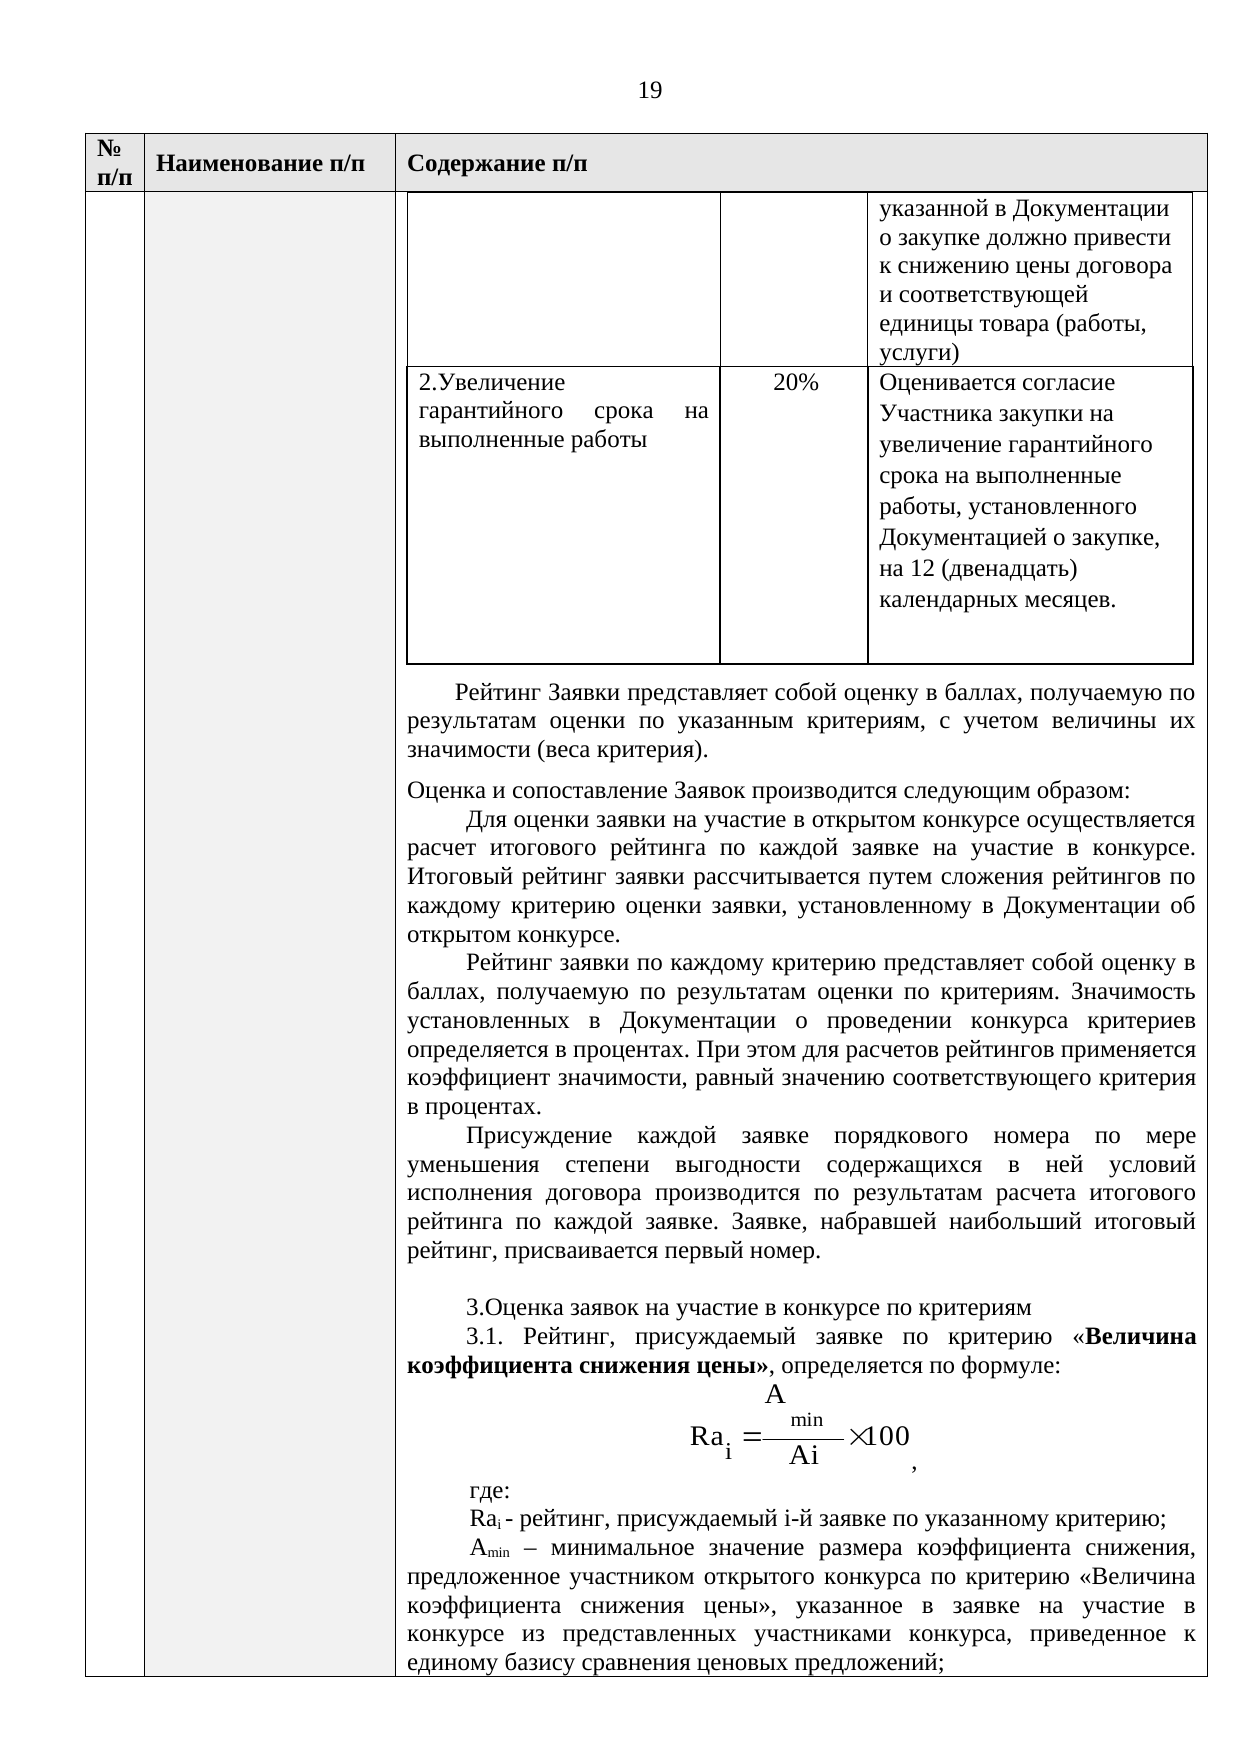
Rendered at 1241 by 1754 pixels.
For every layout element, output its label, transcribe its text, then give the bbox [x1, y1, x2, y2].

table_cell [145, 192, 395, 1676]
table_header Наименование п/п [145, 134, 395, 191]
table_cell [396, 192, 1207, 1676]
table_cell [86, 192, 144, 1676]
table_header Содержание п/п [396, 134, 1207, 191]
table_header № п/п [86, 134, 144, 191]
